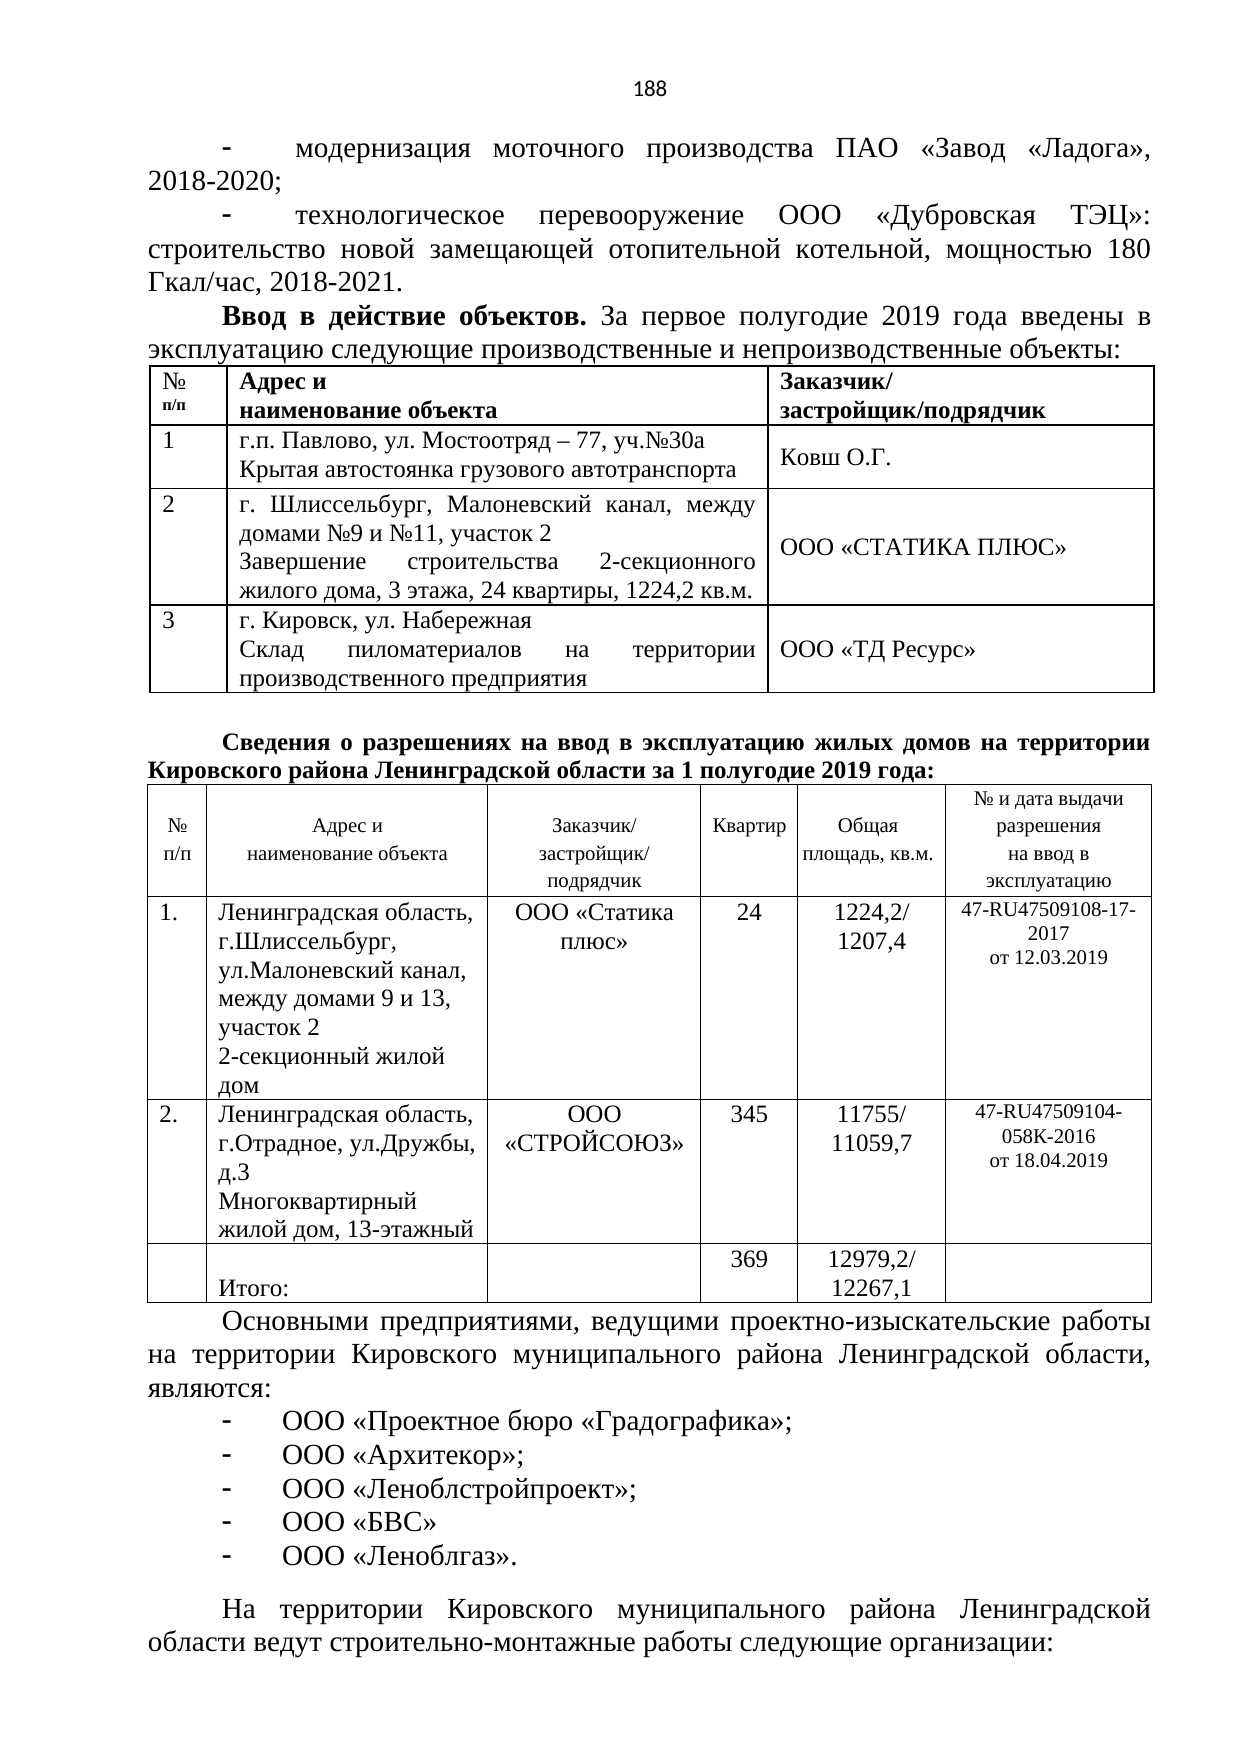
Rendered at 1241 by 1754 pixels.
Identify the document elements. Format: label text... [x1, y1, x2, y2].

table_header Общая площадь, кв.м. [798, 785, 945, 896]
list ООО «БВС» [148, 1504, 1152, 1538]
table_header № п/п [151, 367, 226, 424]
table_cell [488, 1244, 700, 1302]
table_cell 369 [701, 1244, 797, 1302]
table_cell г. Кировск, ул. Набережная Склад пиломатериалов на территории производственного предприятия [228, 606, 767, 692]
list ООО «Проектное бюро «Градографика»; [148, 1403, 1152, 1437]
text Ввод в действие объектов. За первое полугодие 2019 года введены в эксплуатацию следующие производственные и непроизводственные объекты: [148, 298, 1152, 365]
table_cell Ленинградская область, г.Шлиссельбург, ул.Малоневский канал, между домами 9 и 13, участок 2 2-секционный жилой дом [207, 897, 487, 1098]
table_cell ООО «СТАТИКА ПЛЮС» [769, 489, 1153, 604]
list модернизация моточного производства ПАО «Завод «Ладога», 2018-2020; [148, 130, 1152, 197]
text Основными предприятиями, ведущими проектно-изыскательские работы на территории Кировского муниципального района Ленинградской области, являются: [148, 1303, 1152, 1403]
table_cell [148, 1100, 206, 1243]
table_header № п/п [148, 785, 206, 896]
table_cell г.п. Павлово, ул. Мостоотряд – 77, уч.№30а Крытая автостоянка грузового автотранспорта [228, 426, 767, 487]
table_cell ООО «ТД Ресурс» [769, 606, 1153, 692]
table_cell 345 [701, 1100, 797, 1243]
table_cell Ленинградская область, г.Отрадное, ул.Дружбы, д.3 Многоквартирный жилой дом, 13-этажный [207, 1100, 487, 1243]
list технологическое перевооружение ООО «Дубровская ТЭЦ»: строительство новой замещающей отопительной котельной, мощностью 180 Гкал/час, 2018-2021. [148, 197, 1152, 298]
table_cell 47-RU47509104-058К-2016 от 18.04.2019 [946, 1100, 1151, 1243]
table_cell [148, 897, 206, 1098]
table_header Квартир [701, 785, 797, 896]
table_cell 11755/ 11059,7 [798, 1100, 945, 1243]
table_cell г. Шлиссельбург, Малоневский канал, между домами №9 и №11, участок 2 Завершение строительства 2-секционного жилого дома, 3 этажа, 24 квартиры, 1224,2 кв.м. [228, 489, 767, 604]
text На территории Кировского муниципального района Ленинградской области ведут строительно-монтажные работы следующие организации: [148, 1591, 1152, 1658]
table_cell Ковш О.Г. [769, 426, 1153, 487]
list ООО «Архитекор»; [148, 1437, 1152, 1471]
table_cell Итого: [207, 1244, 487, 1302]
table_header Адрес и наименование объекта [228, 367, 767, 424]
table_cell 47-RU47509108-17-2017 от 12.03.2019 [946, 897, 1151, 1098]
table_cell 24 [701, 897, 797, 1098]
table_header Заказчик/ застройщик/подрядчик [769, 367, 1153, 424]
table_header № и дата выдачи разрешения на ввод в эксплуатацию [946, 785, 1151, 896]
table_cell 12979,2/ 12267,1 [798, 1244, 945, 1302]
table_header Адрес и наименование объекта [207, 785, 487, 896]
table_cell 2 [151, 489, 226, 604]
table_cell 1 [151, 426, 226, 487]
table_cell 3 [151, 606, 226, 692]
table_cell 1224,2/ 1207,4 [798, 897, 945, 1098]
table_cell [148, 1244, 206, 1302]
table_header Заказчик/ застройщик/ подрядчик [488, 785, 700, 896]
list ООО «Леноблстройпроект»; [148, 1471, 1152, 1504]
table_cell ООО «СТРОЙСОЮЗ» [488, 1100, 700, 1243]
table_cell ООО «Статика плюс» [488, 897, 700, 1098]
table_cell [946, 1244, 1151, 1302]
text Сведения о разрешениях на ввод в эксплуатацию жилых домов на территории Кировского района Ленинградской области за 1 полугодие 2019 года: [148, 727, 1152, 784]
list ООО «Леноблгаз». [148, 1538, 1152, 1572]
